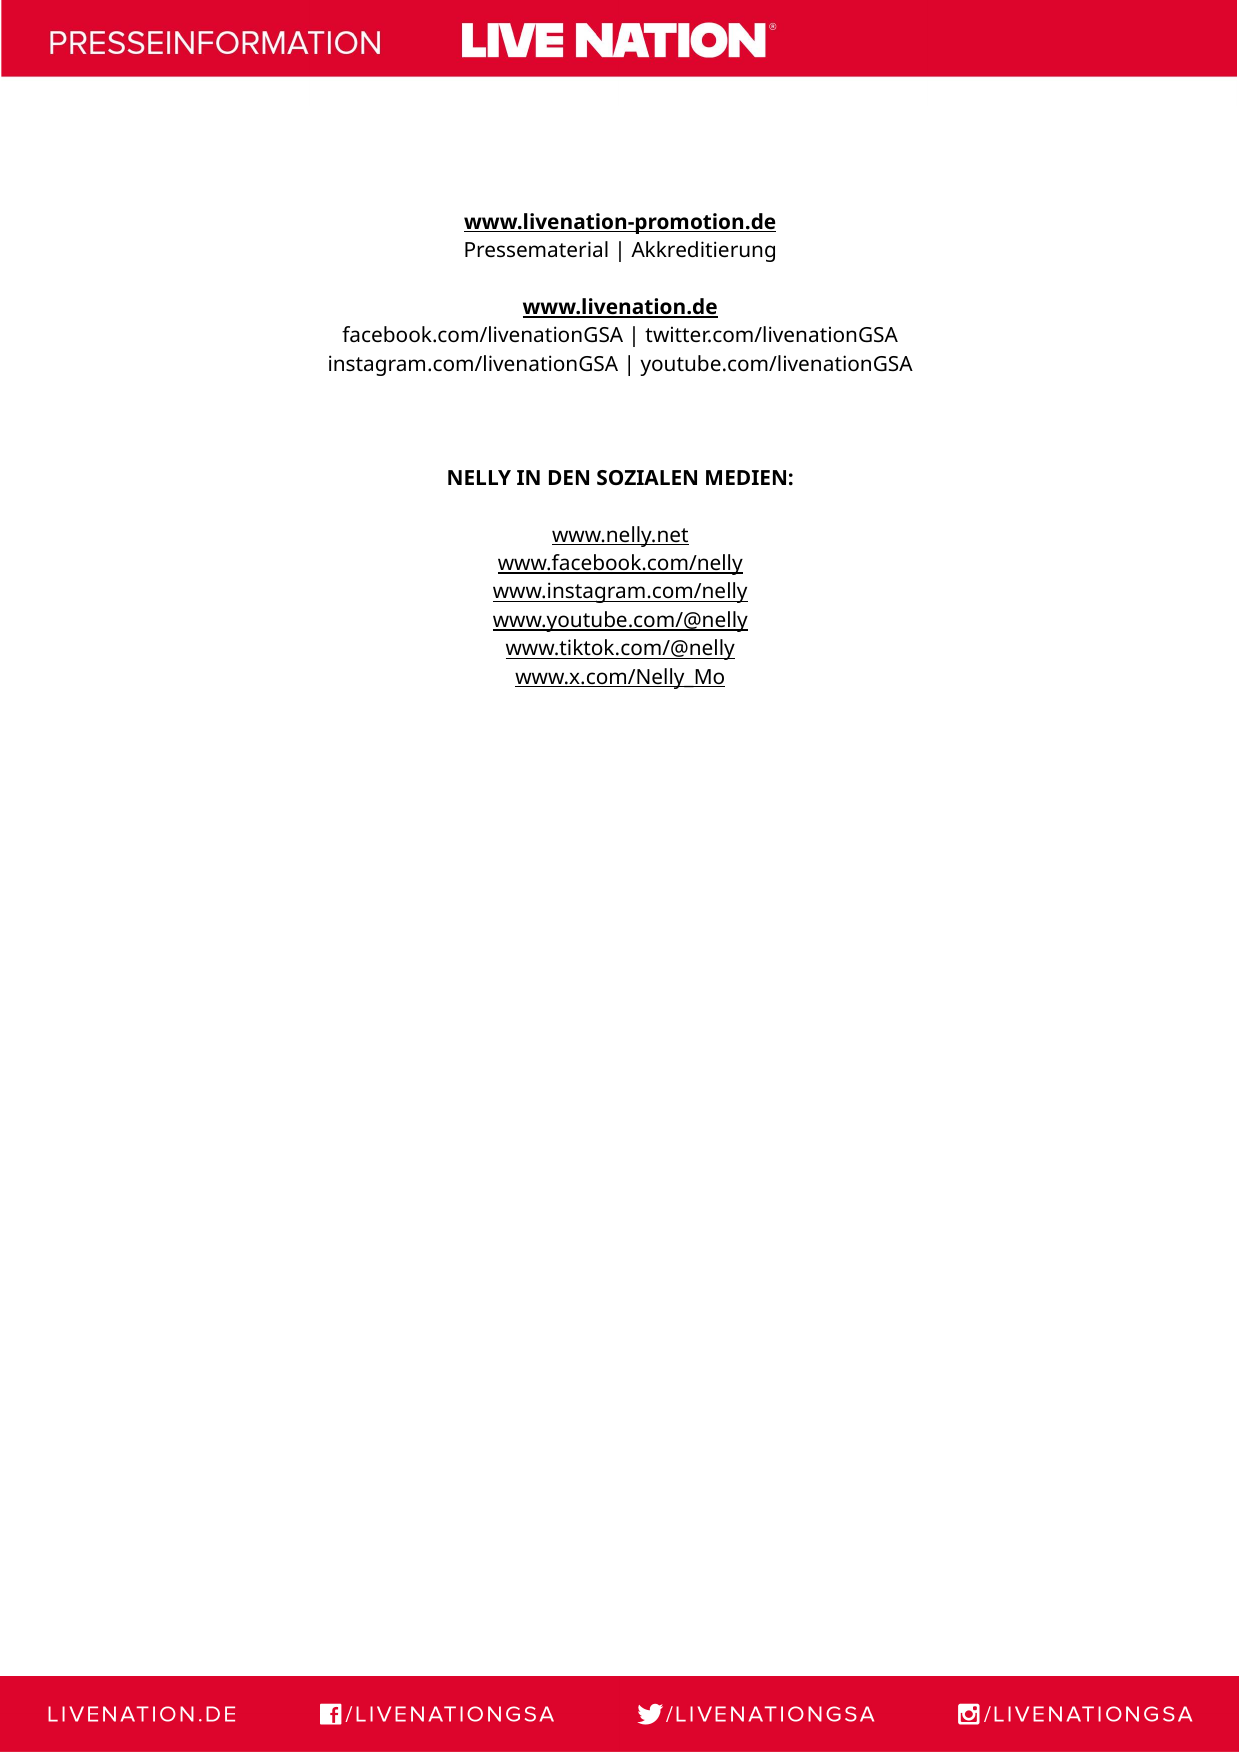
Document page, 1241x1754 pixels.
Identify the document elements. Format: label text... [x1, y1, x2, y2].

text NELLY IN DEN SOZIALEN MEDIEN: [150, 463, 1090, 491]
text www.tiktok.com/@nelly [150, 633, 1090, 662]
text www.livenation.de facebook.com/livenationGSA | twitter.com/livenationGSA [150, 292, 1090, 349]
text www.facebook.com/nelly [150, 548, 1090, 577]
text www.instagram.com/nelly [150, 577, 1090, 605]
text www.livenation-promotion.de [150, 207, 1090, 235]
picture [0, 1676, 1239, 1752]
text www.youtube.com/@nelly [150, 605, 1090, 633]
text www.nelly.net [150, 520, 1090, 548]
text instagram.com/livenationGSA | youtube.com/livenationGSA [150, 349, 1090, 377]
picture [1, 0, 1237, 106]
text Pressematerial | Akkreditierung [150, 235, 1090, 264]
text www.x.com/Nelly_Mo [150, 662, 1090, 690]
